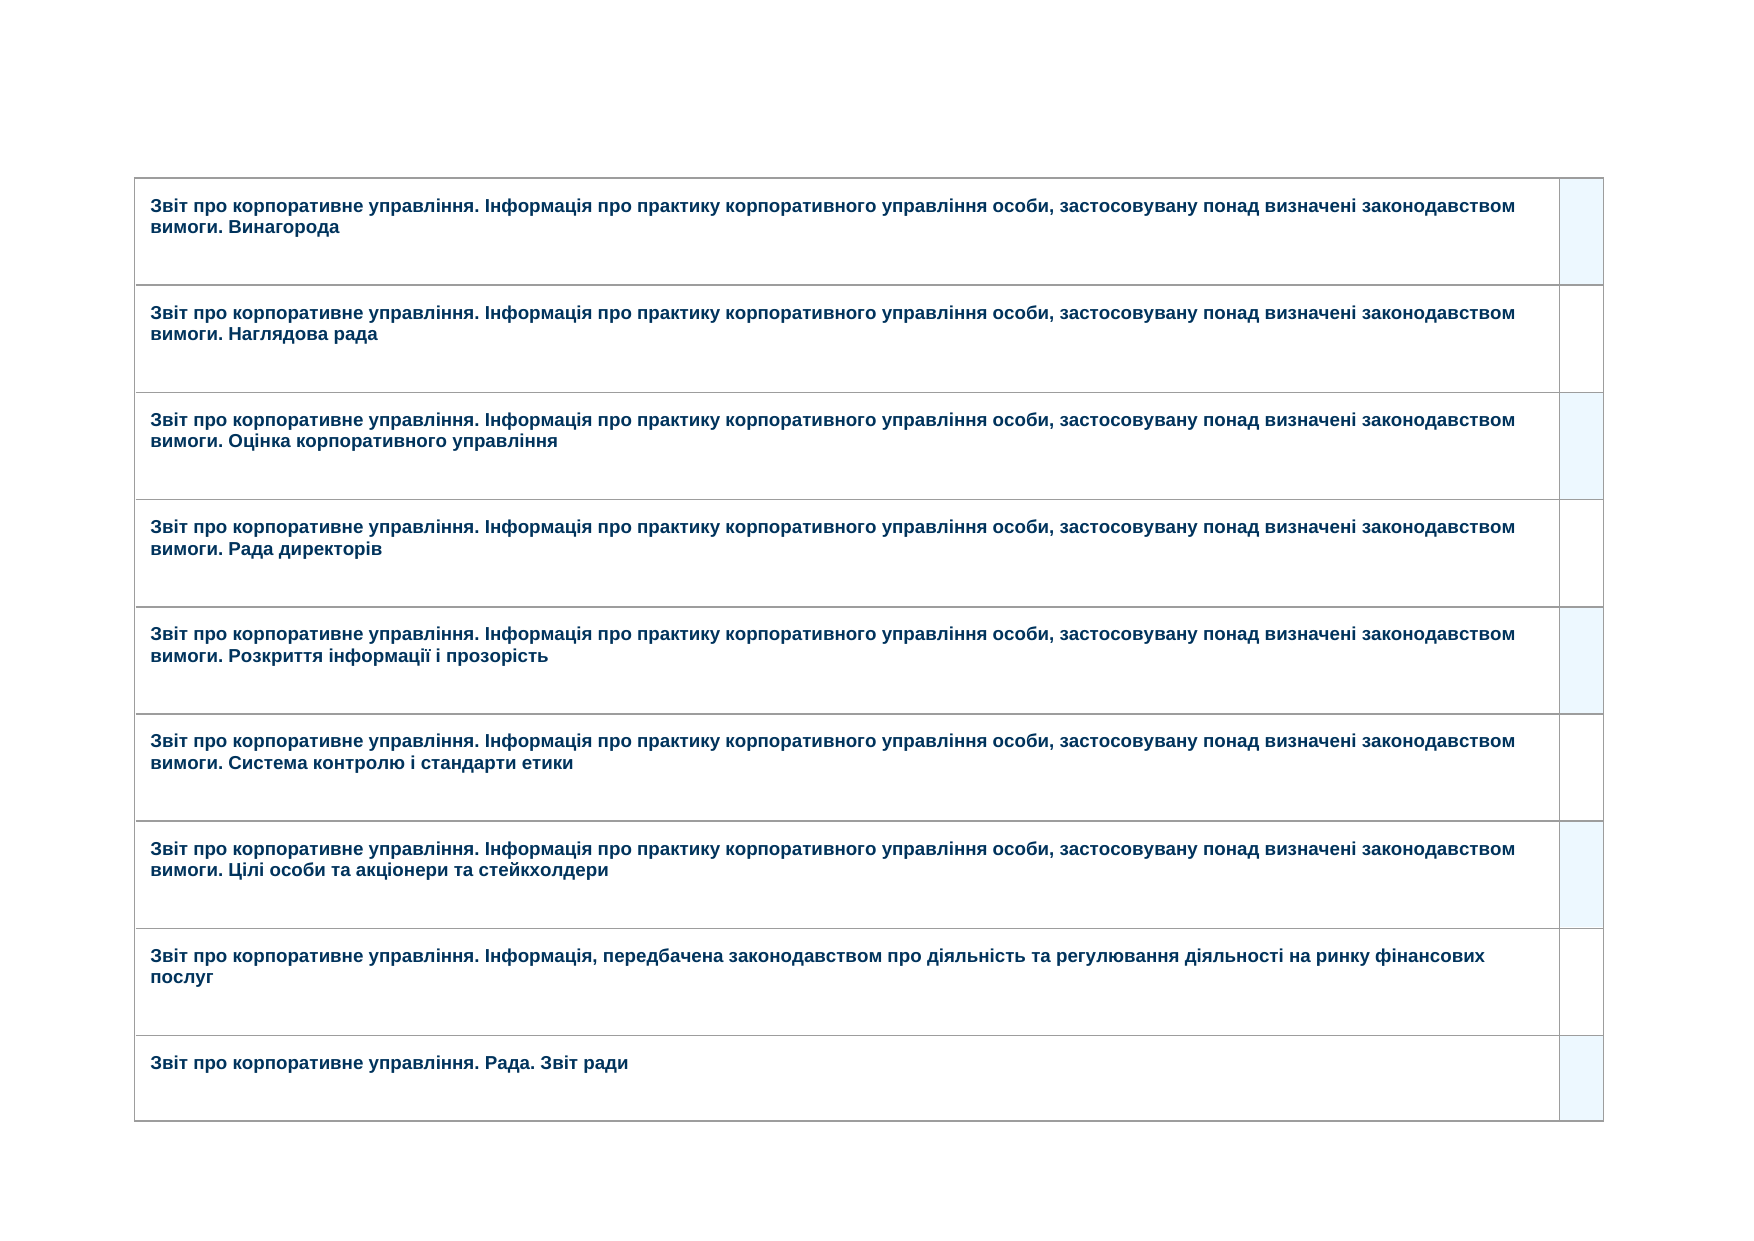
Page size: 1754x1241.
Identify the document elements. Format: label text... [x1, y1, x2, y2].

table_cell Звіт про корпоративне управління. Інформація про практику корпоративного управління особи, застосовувану понад визначені законодавством вимоги. Винагорода [135, 179, 1559, 284]
table_cell [1560, 608, 1603, 713]
table_cell Звіт про корпоративне управління. Інформація про практику корпоративного управління особи, застосовувану понад визначені законодавством вимоги. Наглядова рада [135, 285, 1559, 392]
table_cell Звіт про корпоративне управління. Інформація про практику корпоративного управління особи, застосовувану понад визначені законодавством вимоги. Оцінка корпоративного управління [135, 393, 1559, 499]
table_cell [1560, 286, 1603, 392]
table_cell Звіт про корпоративне управління. Інформація, передбачена законодавством про діяльність та регулювання діяльності на ринку фінансових послуг [135, 929, 1559, 1035]
table_cell Звіт про корпоративне управління. Рада. Звіт ради [135, 1036, 1559, 1120]
table_cell [1560, 393, 1603, 499]
table_cell Звіт про корпоративне управління. Інформація про практику корпоративного управління особи, застосовувану понад визначені законодавством вимоги. Система контролю і стандарти етики [135, 714, 1559, 820]
table_cell [1560, 822, 1603, 927]
table_cell Звіт про корпоративне управління. Інформація про практику корпоративного управління особи, застосовувану понад визначені законодавством вимоги. Цілі особи та акціонери та стейкхолдери [135, 821, 1559, 927]
table_cell [1560, 715, 1603, 820]
table_cell [1560, 929, 1603, 1035]
table_cell Звіт про корпоративне управління. Інформація про практику корпоративного управління особи, застосовувану понад визначені законодавством вимоги. Рада директорів [135, 500, 1559, 606]
table_cell Звіт про корпоративне управління. Інформація про практику корпоративного управління особи, застосовувану понад визначені законодавством вимоги. Розкриття інформації і прозорість [135, 607, 1559, 713]
table_cell [1560, 1036, 1603, 1120]
table_cell [1560, 500, 1603, 606]
table_cell [1560, 179, 1603, 284]
